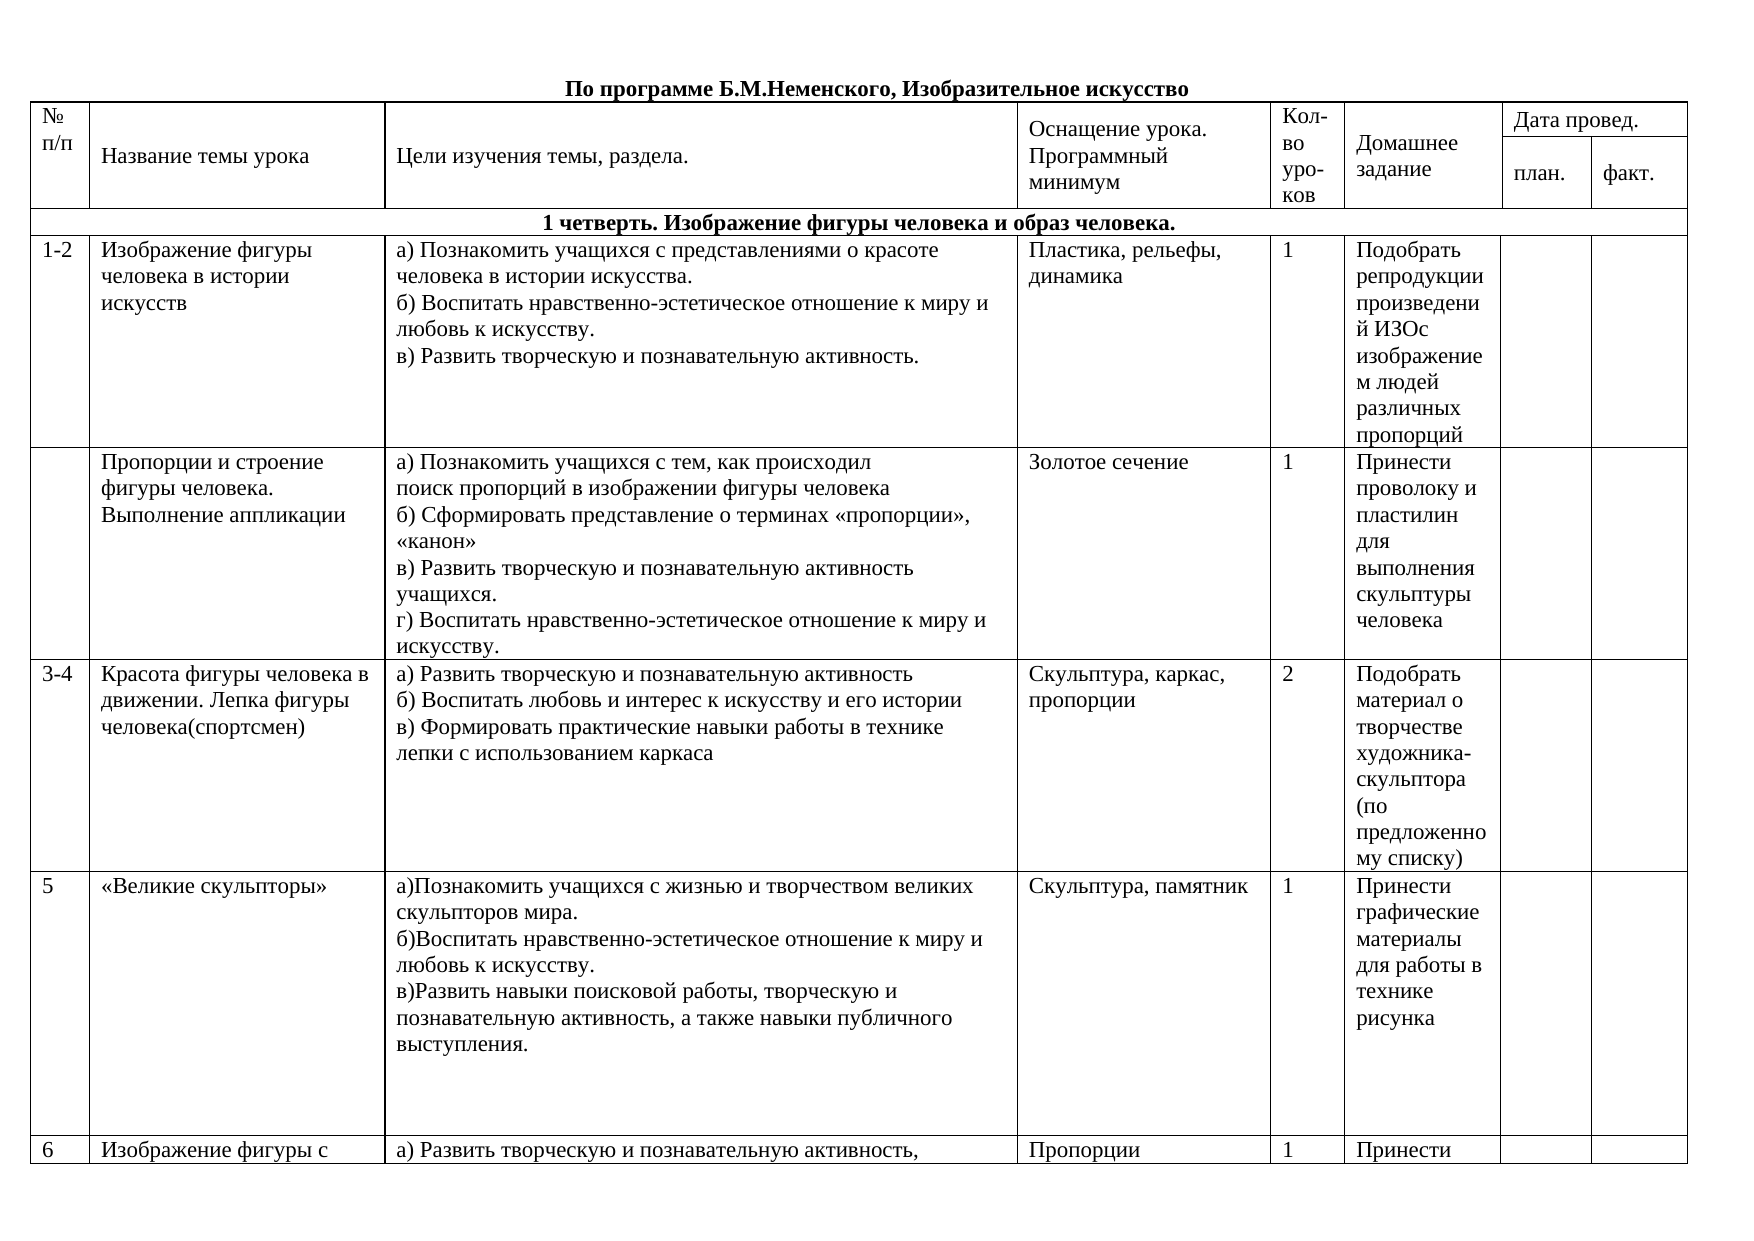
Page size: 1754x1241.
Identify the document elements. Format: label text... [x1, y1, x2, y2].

table_header Дата провед. [1503, 103, 1687, 136]
table_cell факт. [1592, 137, 1687, 208]
table_cell Золотое сечение [1018, 448, 1270, 659]
table_cell [1501, 448, 1591, 659]
table_cell Изображение фигуры человека в истории искусств [90, 236, 384, 447]
table_cell Скульптура, каркас, пропорции [1018, 660, 1270, 871]
table_cell 1 [1271, 1136, 1344, 1163]
table_header Оснащение урока. Программный минимум [1018, 103, 1270, 208]
table_cell а) Познакомить учащихся с тем, как происходил поиск пропорций в изображении фигуры человека б) Сформировать представление о терминах «пропорции», «канон» в) Развить творческую и познавательную активность учащихся. г) Воспитать нравственно-эстетическое отношение к миру и искусству. [386, 448, 1017, 659]
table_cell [90, 1136, 384, 1163]
table_cell а)Познакомить учащихся с жизнью и творчеством великих скульпторов мира. б)Воспитать нравственно-эстетическое отношение к миру и любовь к искусству. в)Развить навыки поисковой работы, творческую и познавательную активность, а также навыки публичного выступления. [386, 872, 1017, 1135]
table_header Кол-во уро-ков [1271, 103, 1344, 208]
table_cell «Великие скульпторы» [90, 872, 384, 1135]
table_cell Подобрать материал о творчестве художника-скульптора (по предложенному списку) [1345, 660, 1500, 871]
table_cell Красота фигуры человека в движении. Лепка фигуры человека(спортсмен) [90, 660, 384, 871]
table_cell 3-4 [31, 660, 89, 871]
table_header № п/п [31, 103, 89, 208]
table_cell 1 [1271, 448, 1344, 659]
table_cell [1592, 448, 1687, 659]
table_cell [1501, 660, 1591, 871]
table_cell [1345, 1136, 1500, 1163]
table_cell [1501, 1136, 1591, 1163]
table_cell 2 [1271, 660, 1344, 871]
table_cell Пропорции и строение фигуры человека. Выполнение аппликации [90, 448, 384, 659]
table_cell Принести графические материалы для работы в технике рисунка [1345, 872, 1500, 1135]
table_cell 1 четверть. Изображение фигуры человека и образ человека. [31, 209, 1687, 235]
table_cell [31, 448, 89, 659]
table_cell план. [1503, 137, 1591, 208]
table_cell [1018, 1136, 1270, 1163]
table_cell Пластика, рельефы, динамика [1018, 236, 1270, 447]
table_cell [1592, 872, 1687, 1135]
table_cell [386, 1136, 1017, 1163]
table_cell [1592, 1136, 1687, 1163]
table_cell 6 [31, 1136, 89, 1163]
table_cell [1592, 660, 1687, 871]
table_header Название темы урока [90, 103, 384, 208]
table_cell а) Развить творческую и познавательную активность б) Воспитать любовь и интерес к искусству и его истории в) Формировать практические навыки работы в технике лепки с использованием каркаса [386, 660, 1017, 871]
table_cell 5 [31, 872, 89, 1135]
table_cell [1501, 872, 1591, 1135]
table_cell [1592, 236, 1687, 447]
text По программе Б.М.Неменского, Изобразительное искусство [75, 75, 1679, 101]
table_cell [1501, 236, 1591, 447]
table_cell 1 [1271, 872, 1344, 1135]
table_cell Принести проволоку и пластилин для выполнения скульптуры человека [1345, 448, 1500, 659]
table_header Домашнее задание [1345, 103, 1502, 208]
table_cell 1-2 [31, 236, 89, 447]
table_cell а) Познакомить учащихся с представлениями о красоте человека в истории искусства. б) Воспитать нравственно-эстетическое отношение к миру и любовь к искусству. в) Развить творческую и познавательную активность. [386, 236, 1017, 447]
table_cell 1 [1271, 236, 1344, 447]
table_cell Подобрать репродукции произведений ИЗОс изображением людей различных пропорций [1345, 236, 1500, 447]
table_header Цели изучения темы, раздела. [386, 103, 1017, 208]
table_cell Скульптура, памятник [1018, 872, 1270, 1135]
